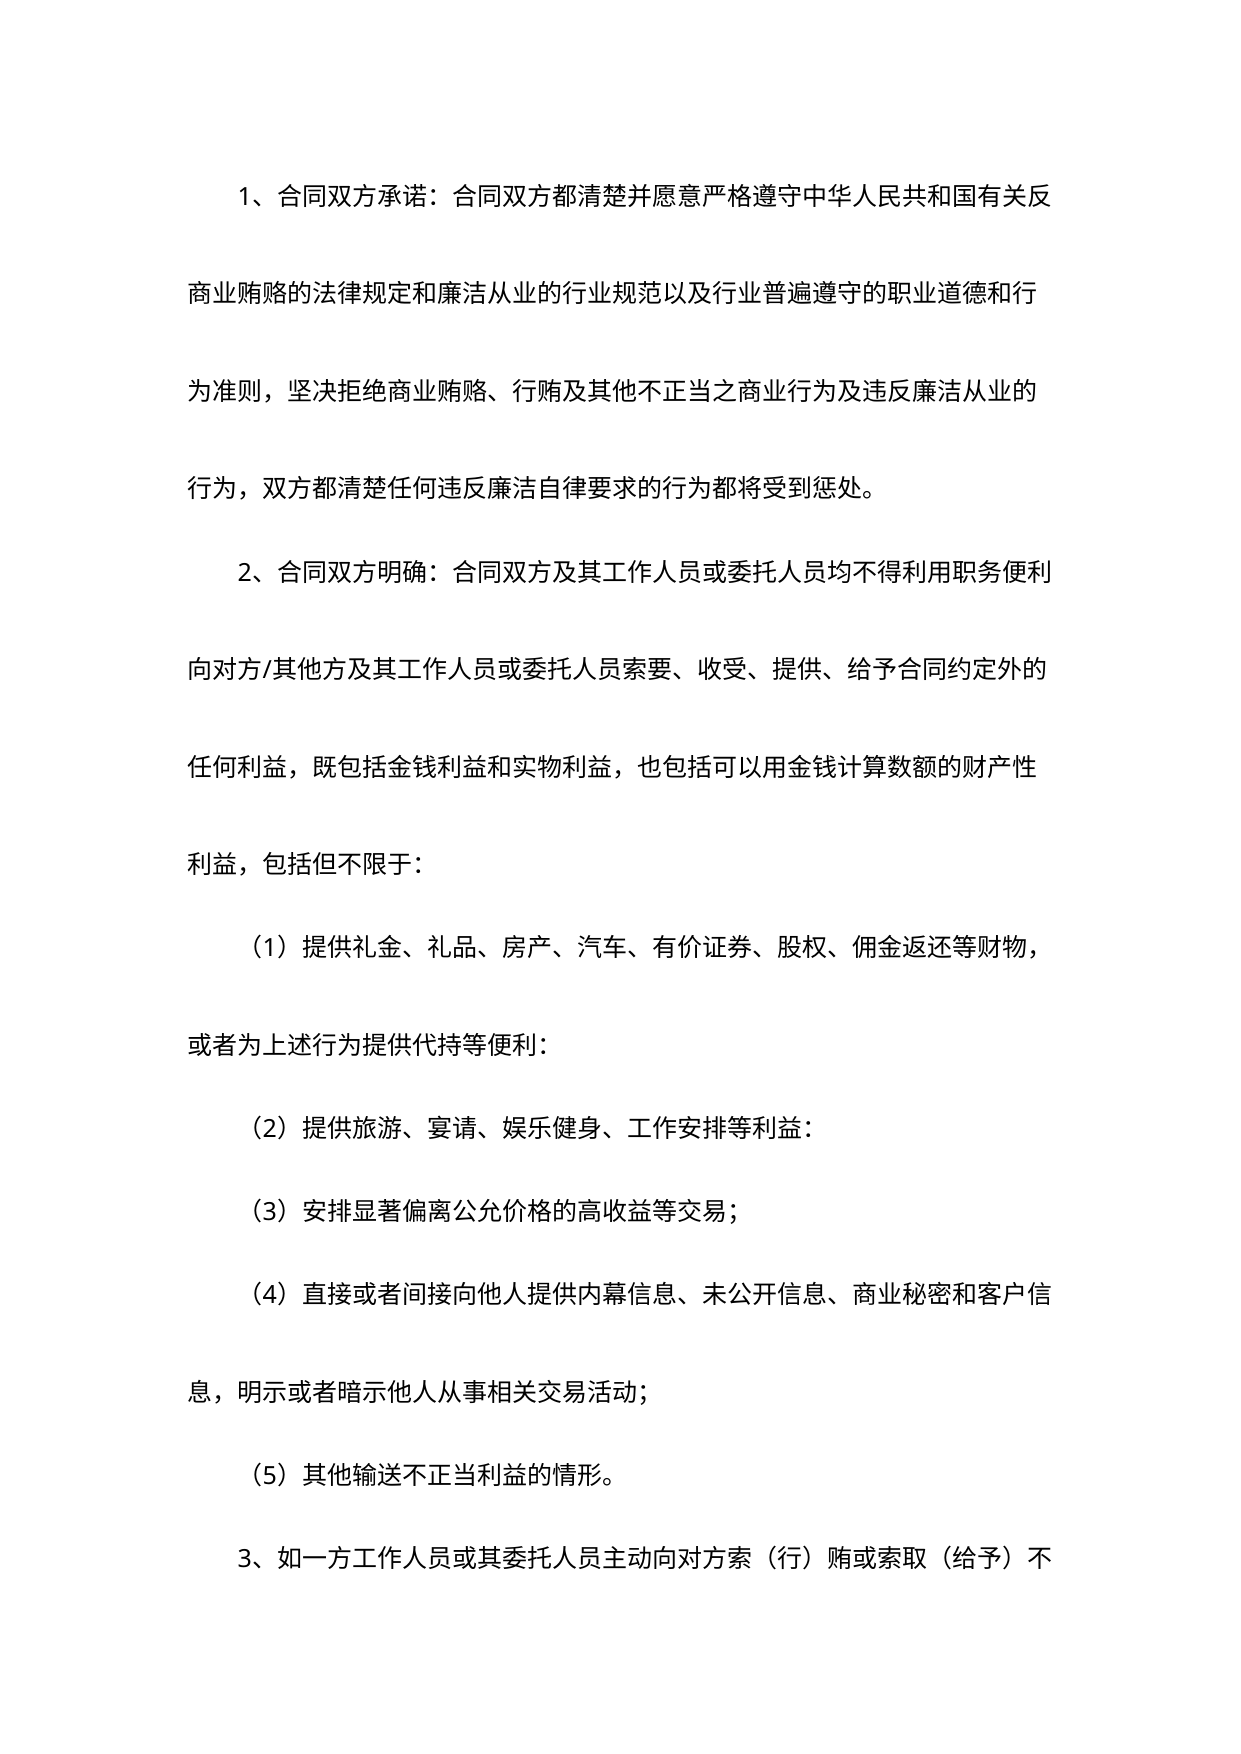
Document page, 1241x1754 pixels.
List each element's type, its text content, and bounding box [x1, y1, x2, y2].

text 2、合同双方明确：合同双方及其工作人员或委托人员均不得利用职务便利向对方/其他方及其工作人员或委托人员索要、收受、提供、给予合同约定外的任何利益，既包括金钱利益和实物利益，也包括可以用金钱计算数额的财产性利益，包括但不限于： [187, 538, 1053, 895]
text （2）提供旅游、宴请、娱乐健身、工作安排等利益： [187, 1094, 1053, 1159]
text （4）直接或者间接向他人提供内幕信息、未公开信息、商业秘密和客户信息，明示或者暗示他人从事相关交易活动； [187, 1260, 1053, 1423]
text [187, 1524, 1053, 1589]
text （3）安排显著偏离公允价格的高收益等交易； [187, 1177, 1053, 1242]
text （5）其他输送不正当利益的情形。 [187, 1441, 1053, 1506]
text 1、合同双方承诺：合同双方都清楚并愿意严格遵守中华人民共和国有关反商业贿赂的法律规定和廉洁从业的行业规范以及行业普遍遵守的职业道德和行为准则，坚决拒绝商业贿赂、行贿及其他不正当之商业行为及违反廉洁从业的行为，双方都清楚任何违反廉洁自律要求的行为都将受到惩处。 [187, 162, 1053, 519]
text （1）提供礼金、礼品、房产、汽车、有价证券、股权、佣金返还等财物，或者为上述行为提供代持等便利： [187, 913, 1053, 1076]
